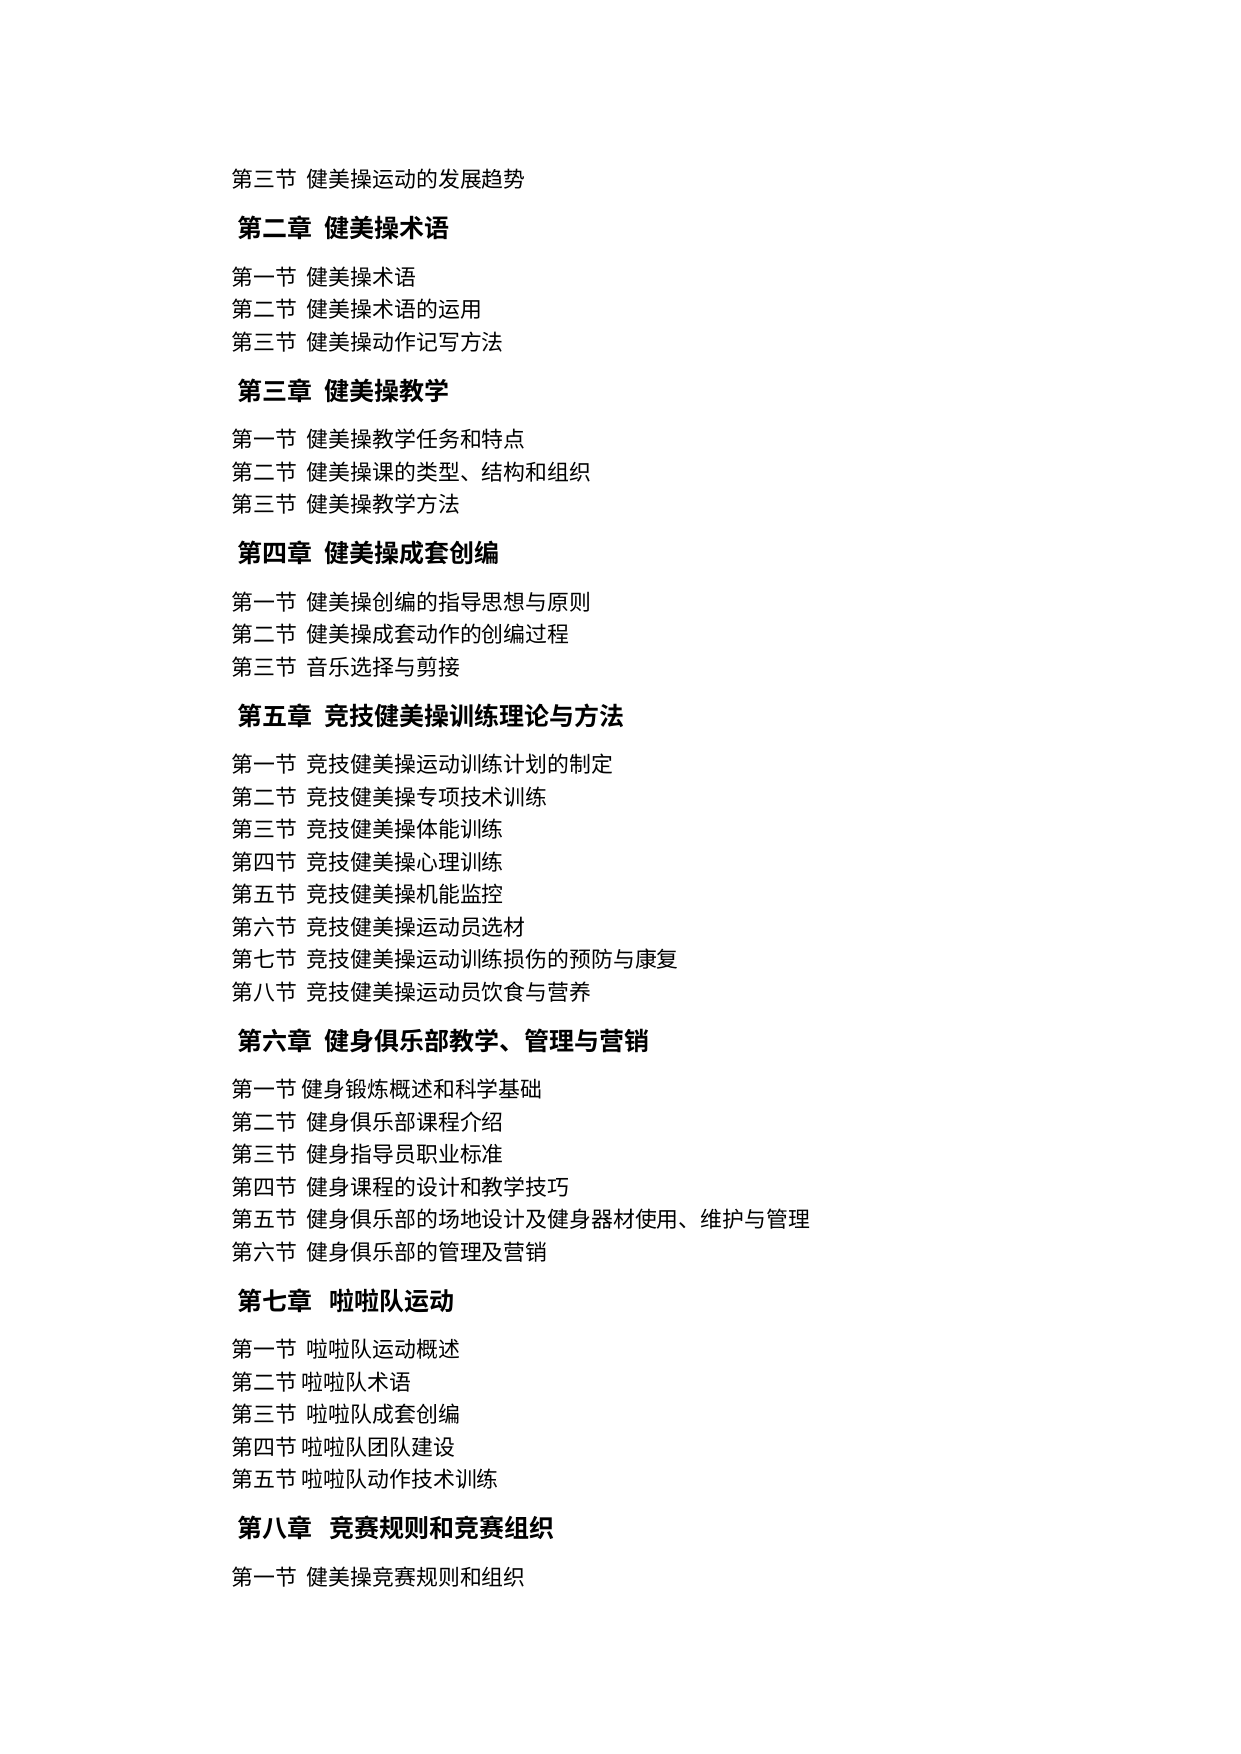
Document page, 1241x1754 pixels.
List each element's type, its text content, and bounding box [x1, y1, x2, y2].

text 第三节 健身指导员职业标准 [187, 1137, 1053, 1169]
text 第八章 竞赛规则和竞赛组织 [187, 1494, 1053, 1559]
text 第二节 啦啦队术语 [187, 1364, 1053, 1397]
text 第三节 音乐选择与剪接 [187, 649, 1053, 682]
text 第五节 竞技健美操机能监控 [187, 877, 1053, 909]
text 第二节 健身俱乐部课程介绍 [187, 1104, 1053, 1137]
text 第六章 健身俱乐部教学、管理与营销 [187, 1007, 1053, 1072]
text 第六节 健身俱乐部的管理及营销 [187, 1234, 1053, 1267]
text 第一节 啦啦队运动概述 [187, 1332, 1053, 1364]
text 第三节 健美操教学方法 [187, 487, 1053, 519]
text 第二节 健美操成套动作的创编过程 [187, 617, 1053, 649]
text 第四节 啦啦队团队建设 [187, 1429, 1053, 1462]
text 第二章 健美操术语 [187, 194, 1053, 259]
text 第五节 啦啦队动作技术训练 [187, 1462, 1053, 1494]
text 第三节 健美操动作记写方法 [187, 324, 1053, 357]
text 第七章 啦啦队运动 [187, 1267, 1053, 1332]
text 第一节 健美操创编的指导思想与原则 [187, 584, 1053, 617]
text 第三章 健美操教学 [187, 357, 1053, 422]
text 第六节 竞技健美操运动员选材 [187, 909, 1053, 942]
text 第四章 健美操成套创编 [187, 519, 1053, 584]
text 第四节 健身课程的设计和教学技巧 [187, 1169, 1053, 1202]
text 第四节 竞技健美操心理训练 [187, 844, 1053, 877]
text 第一节 健美操教学任务和特点 [187, 422, 1053, 454]
text 第一节 健美操竞赛规则和组织 [187, 1559, 1053, 1592]
text 第二节 健美操课的类型、结构和组织 [187, 454, 1053, 487]
text 第一节 健美操术语 [187, 259, 1053, 292]
text 第八节 竞技健美操运动员饮食与营养 [187, 974, 1053, 1007]
text 第五节 健身俱乐部的场地设计及健身器材使用、维护与管理 [187, 1202, 1053, 1234]
text 第三节 啦啦队成套创编 [187, 1397, 1053, 1429]
text 第二节 健美操术语的运用 [187, 292, 1053, 324]
text 第二节 竞技健美操专项技术训练 [187, 779, 1053, 812]
text 第三节 健美操运动的发展趋势 [187, 162, 1053, 194]
text 第一节 竞技健美操运动训练计划的制定 [187, 747, 1053, 779]
text 第三节 竞技健美操体能训练 [187, 812, 1053, 844]
text 第五章 竞技健美操训练理论与方法 [187, 682, 1053, 747]
text 第七节 竞技健美操运动训练损伤的预防与康复 [187, 942, 1053, 974]
text 第一节 健身锻炼概述和科学基础 [187, 1072, 1053, 1104]
